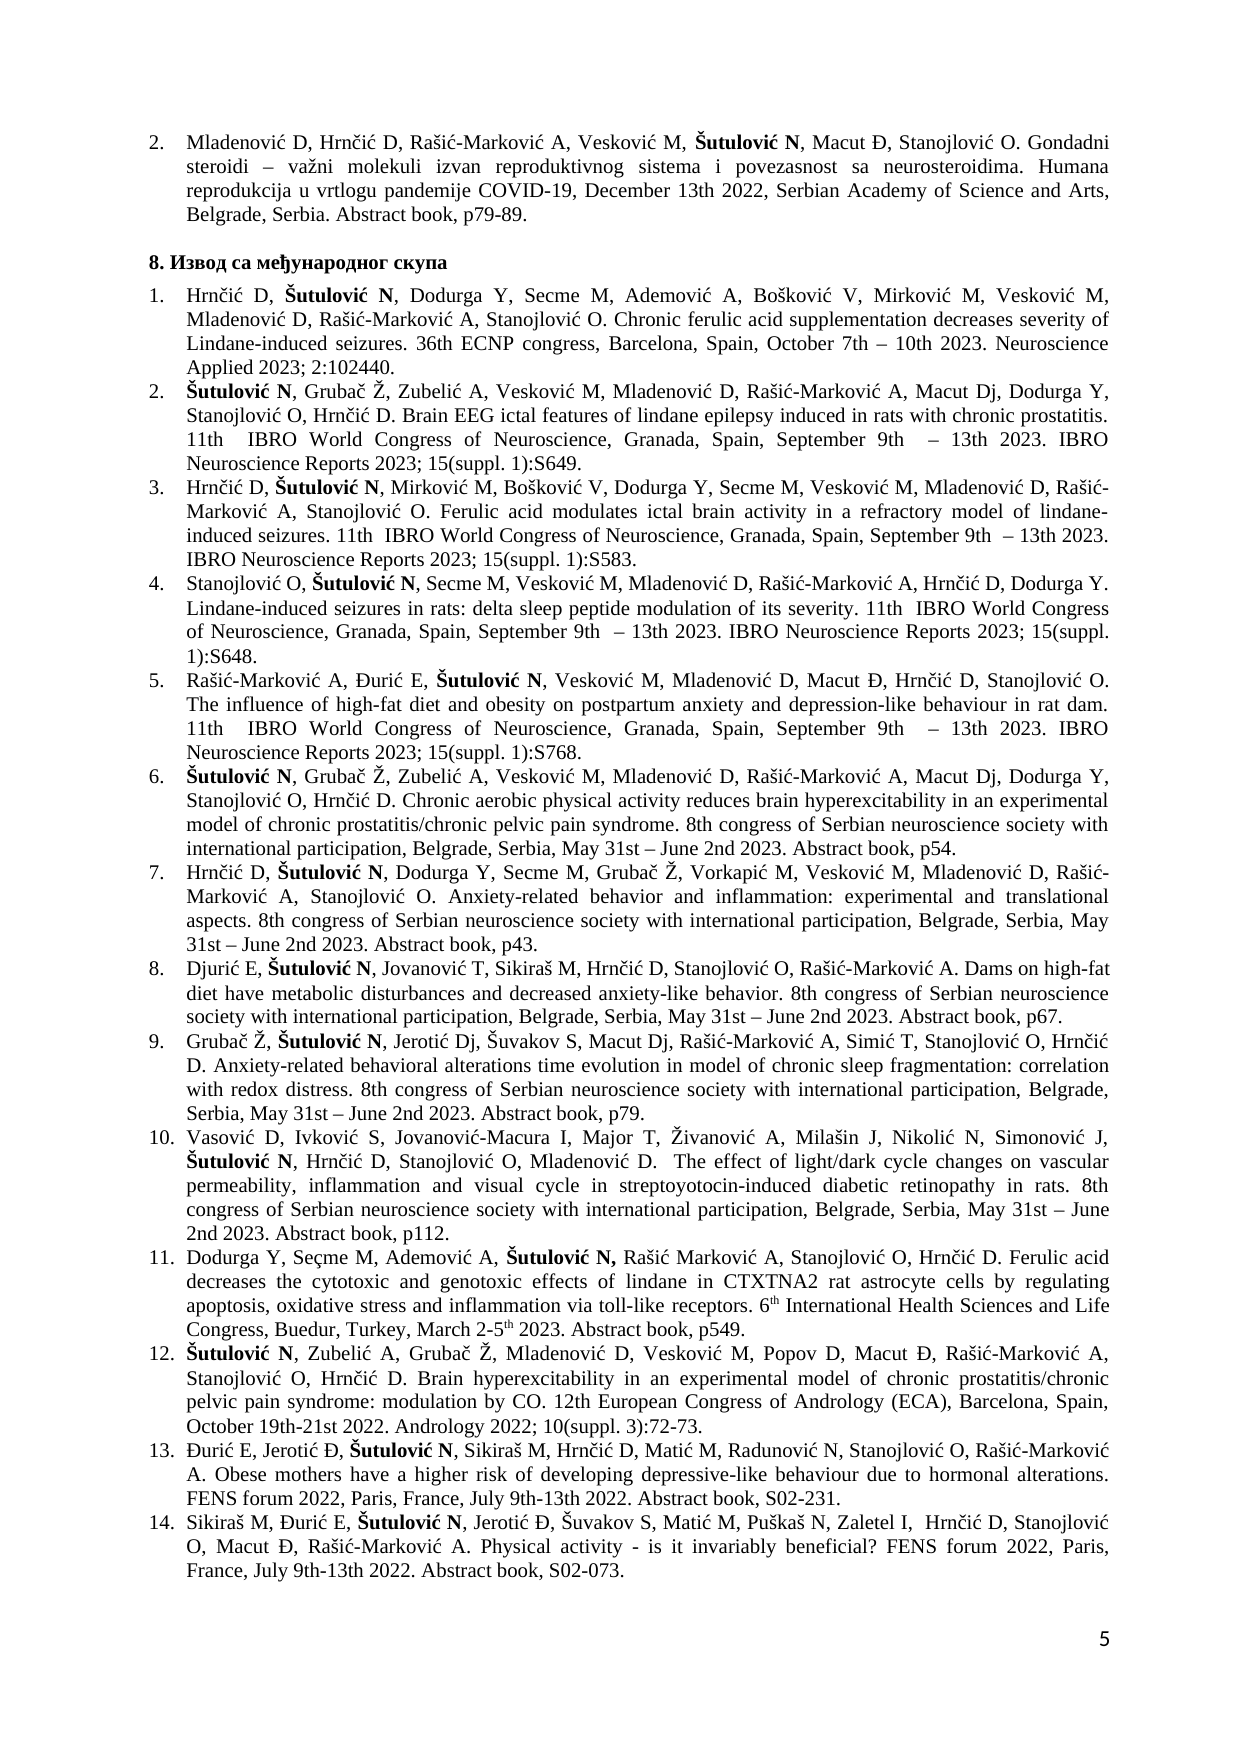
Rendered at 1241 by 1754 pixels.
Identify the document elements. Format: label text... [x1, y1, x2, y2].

list Vasović D, Ivković S, Jovanović-Macura I, Major T, Živanović A, Milašin J, Nikolić N, Simonović J, Šutulović N, Hrnčić D, Stanojlović O, Mladenović D. The effect of light/dark cycle changes on vascular permeability, inflammation and visual cycle in streptoyotocin-induced diabetic retinopathy in rats. 8th congress of Serbian neuroscience society with international participation, Belgrade, Serbia, May 31st – June 2nd 2023. Abstract book, p112. [149, 1125, 1110, 1245]
list Šutulović N, Zubelić A, Grubač Ž, Mladenović D, Vesković M, Popov D, Macut Đ, Rašić-Marković A, Stanojlović O, Hrnčić D. Brain hyperexcitability in an experimental model of chronic prostatitis/chronic pelvic pain syndrome: modulation by CO. 12th European Congress of Andrology (ECA), Barcelona, Spain, October 19th-21st 2022. Andrology 2022; 10(suppl. 3):72-73. [149, 1341, 1110, 1438]
list Mladenović D, Hrnčić D, Rašić-Marković A, Vesković M, Šutulović N, Macut Đ, Stanojlović O. Gondadni steroidi – važni molekuli izvan reproduktivnog sistema i povezasnost sa neurosteroidima. Humana reprodukcija u vrtlogu pandemije COVID-19, December 13th 2022, Serbian Academy of Science and Arts, Belgrade, Serbia. Abstract book, p79-89. [149, 130, 1110, 226]
list Djurić E, Šutulović N, Jovanović T, Sikiraš M, Hrnčić D, Stanojlović O, Rašić-Marković A. Dams on high-fat diet have metabolic disturbances and decreased anxiety-like behavior. 8th congress of Serbian neuroscience society with international participation, Belgrade, Serbia, May 31st – June 2nd 2023. Abstract book, p67. [149, 956, 1110, 1028]
text 8. Извод са међународног скупа [149, 250, 1110, 274]
list Hrnčić D, Šutulović N, Dodurga Y, Secme M, Grubač Ž, Vorkapić M, Vesković M, Mladenović D, Rašić-Marković A, Stanojlović O. Anxiety-related behavior and inflammation: experimental and translational aspects. 8th congress of Serbian neuroscience society with international participation, Belgrade, Serbia, May 31st – June 2nd 2023. Abstract book, p43. [149, 860, 1110, 956]
list Šutulović N, Grubač Ž, Zubelić A, Vesković M, Mladenović D, Rašić-Marković A, Macut Dj, Dodurga Y, Stanojlović O, Hrnčić D. Chronic aerobic physical activity reduces brain hyperexcitability in an experimental model of chronic prostatitis/chronic pelvic pain syndrome. 8th congress of Serbian neuroscience society with international participation, Belgrade, Serbia, May 31st – June 2nd 2023. Abstract book, p54. [149, 764, 1110, 860]
list Grubač Ž, Šutulović N, Jerotić Dj, Šuvakov S, Macut Dj, Rašić-Marković A, Simić T, Stanojlović O, Hrnčić D. Anxiety-related behavioral alterations time evolution in model of chronic sleep fragmentation: correlation with redox distress. 8th congress of Serbian neuroscience society with international participation, Belgrade, Serbia, May 31st – June 2nd 2023. Abstract book, p79. [149, 1028, 1110, 1125]
list Šutulović N, Grubač Ž, Zubelić A, Vesković M, Mladenović D, Rašić-Marković A, Macut Dj, Dodurga Y, Stanojlović O, Hrnčić D. Brain EEG ictal features of lindane epilepsy induced in rats with chronic prostatitis. 11th IBRO World Congress of Neuroscience, Granada, Spain, September 9th – 13th 2023. IBRO Neuroscience Reports 2023; 15(suppl. 1):S649. [149, 379, 1110, 475]
list Hrnčić D, Šutulović N, Mirković M, Bošković V, Dodurga Y, Secme M, Vesković M, Mladenović D, Rašić-Marković A, Stanojlović O. Ferulic acid modulates ictal brain activity in a refractory model of lindane-induced seizures. 11th IBRO World Congress of Neuroscience, Granada, Spain, September 9th – 13th 2023. IBRO Neuroscience Reports 2023; 15(suppl. 1):S583. [149, 475, 1110, 571]
list Stanojlović O, Šutulović N, Secme M, Vesković M, Mladenović D, Rašić-Marković A, Hrnčić D, Dodurga Y. Lindane-induced seizures in rats: delta sleep peptide modulation of its severity. 11th IBRO World Congress of Neuroscience, Granada, Spain, September 9th – 13th 2023. IBRO Neuroscience Reports 2023; 15(suppl. 1):S648. [149, 571, 1110, 668]
list Sikiraš M, Đurić E, Šutulović N, Jerotić Đ, Šuvakov S, Matić M, Puškaš N, Zaletel I, Hrnčić D, Stanojlović O, Macut Đ, Rašić-Marković A. Physical activity - is it invariably beneficial? FENS forum 2022, Paris, France, July 9th-13th 2022. Abstract book, S02-073. [149, 1510, 1110, 1582]
list Hrnčić D, Šutulović N, Dodurga Y, Secme M, Ademović A, Bošković V, Mirković M, Vesković M, Mladenović D, Rašić-Marković A, Stanojlović O. Chronic ferulic acid supplementation decreases severity of Lindane-induced seizures. 36th ECNP congress, Barcelona, Spain, October 7th – 10th 2023. Neuroscience Applied 2023; 2:102440. [149, 283, 1110, 379]
list Dodurga Y, Seçme M, Ademović A, Šutulović N, Rašić Marković A, Stanojlović O, Hrnčić D. Ferulic acid decreases the cytotoxic and genotoxic effects of lindane in CTXTNA2 rat astrocyte cells by regulating apoptosis, oxidative stress and inflammation via toll-like receptors. 6th International Health Sciences and Life Congress, Buedur, Turkey, March 2-5th 2023. Abstract book, p549. [149, 1245, 1110, 1341]
list Đurić E, Jerotić Đ, Šutulović N, Sikiraš M, Hrnčić D, Matić M, Radunović N, Stanojlović O, Rašić-Marković A. Obese mothers have a higher risk of developing depressive-like behaviour due to hormonal alterations. FENS forum 2022, Paris, France, July 9th-13th 2022. Abstract book, S02-231. [149, 1438, 1110, 1510]
list Rašić-Marković A, Đurić E, Šutulović N, Vesković M, Mladenović D, Macut Đ, Hrnčić D, Stanojlović O. The influence of high-fat diet and obesity on postpartum anxiety and depression-like behaviour in rat dam. 11th IBRO World Congress of Neuroscience, Granada, Spain, September 9th – 13th 2023. IBRO Neuroscience Reports 2023; 15(suppl. 1):S768. [149, 668, 1110, 764]
